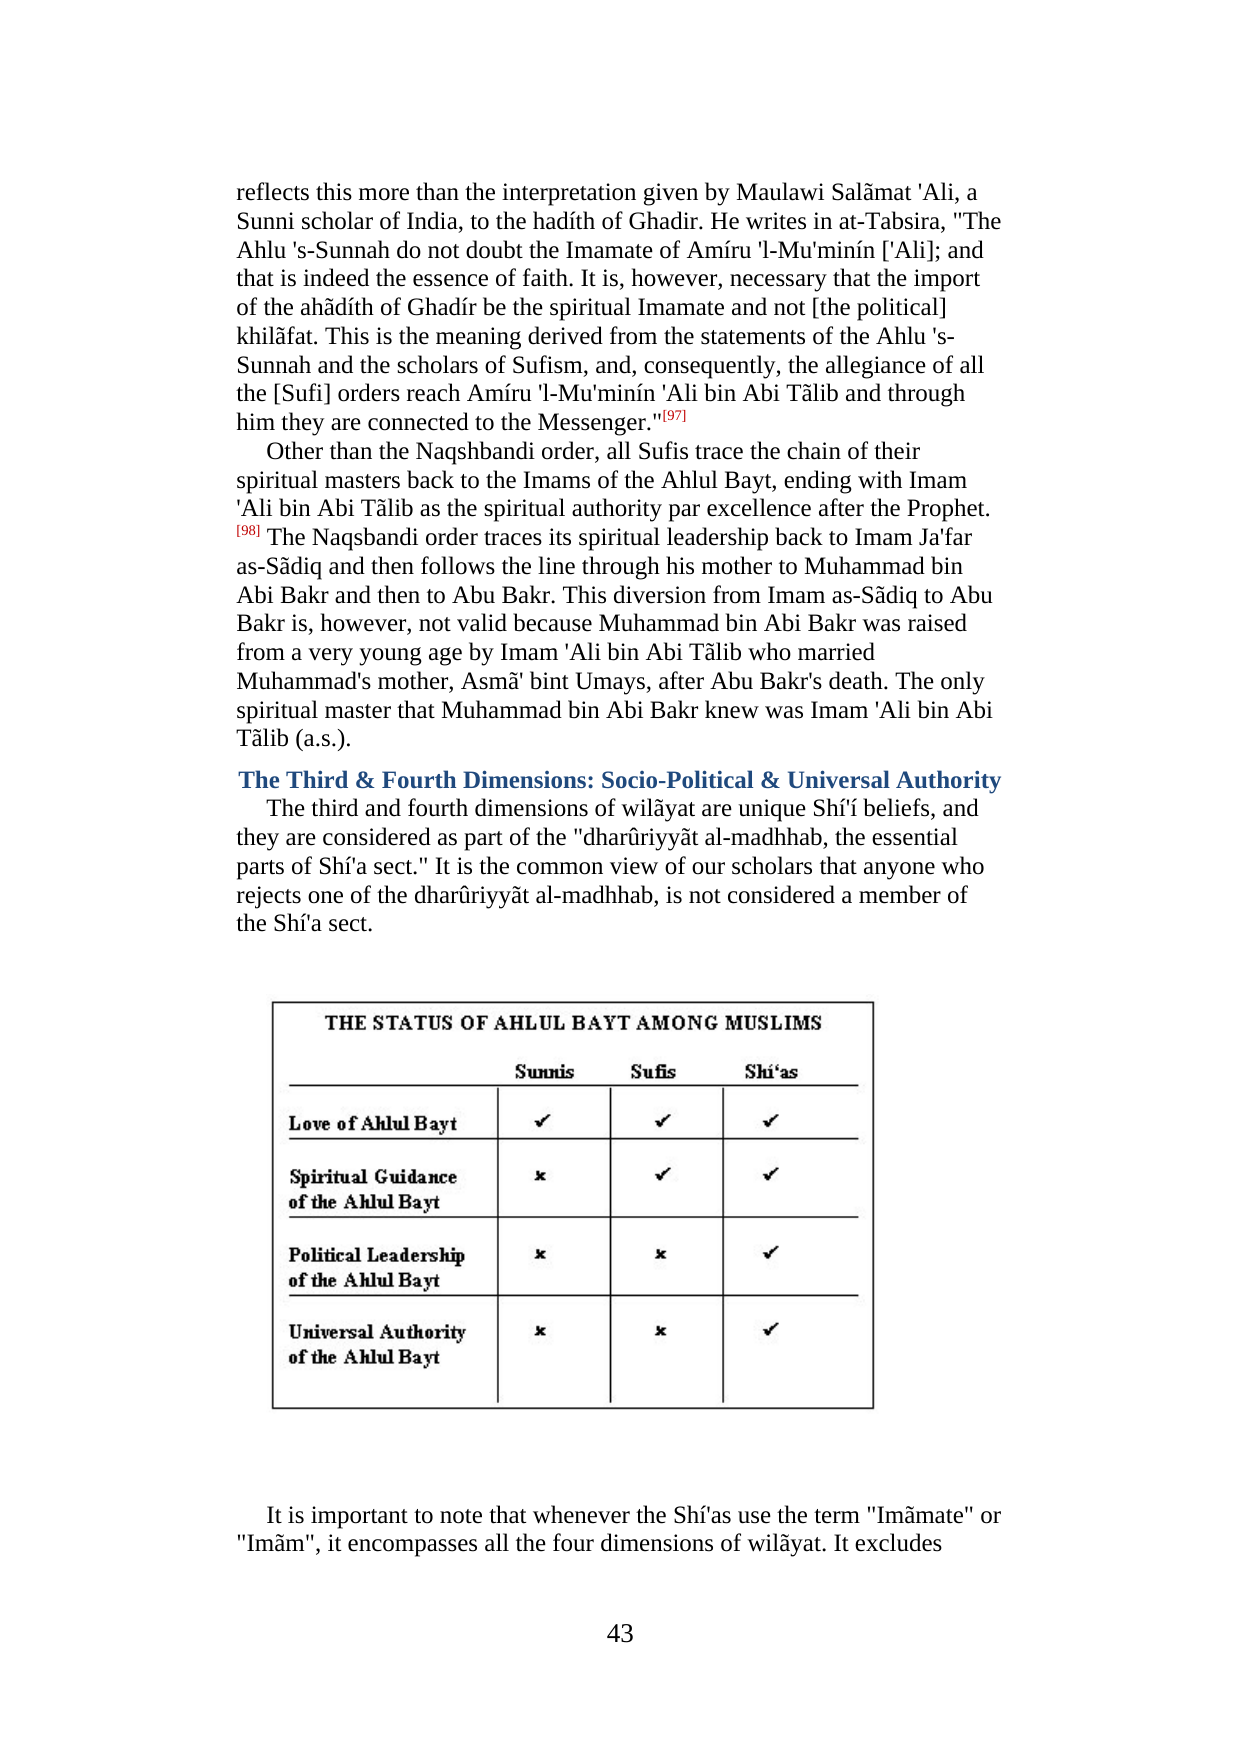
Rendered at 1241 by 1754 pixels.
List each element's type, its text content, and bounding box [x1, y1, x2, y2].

picture [266, 994, 879, 1414]
text The third and fourth dimensions of wilãyat are unique Shí'í beliefs, and they are considered as part of the "dharûriyyãt al-madhhab, the essential parts of Shí'a sect." It is the common view of our scholars that anyone who rejects one of the dharûriyyãt al-madhhab, is not considered a member of the Shí'a sect. [236, 793, 1004, 937]
subtitle The Third & Fourth Dimensions: Socio-Political & Universal Authority [236, 765, 1004, 793]
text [236, 1500, 1004, 1557]
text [236, 177, 1004, 436]
text Other than the Naqshbandi order, all Sufis trace the chain of their spiritual masters back to the Imams of the Ahlul Bayt, ending with Imam 'Ali bin Abi Tãlib as the spiritual authority par excellence after the Prophet.[98] The Naqsbandi order traces its spiritual leadership back to Imam Ja'far as-Sãdiq and then follows the line through his mother to Muhammad bin Abi Bakr and then to Abu Bakr. This diversion from Imam as-Sãdiq to Abu Bakr is, however, not valid because Muhammad bin Abi Bakr was raised from a very young age by Imam 'Ali bin Abi Tãlib who married Muhammad's mother, Asmã' bint Umays, after Abu Bakr's death. The only spiritual master that Muhammad bin Abi Bakr knew was Imam 'Ali bin Abi Tãlib (a.s.). [236, 436, 1004, 752]
